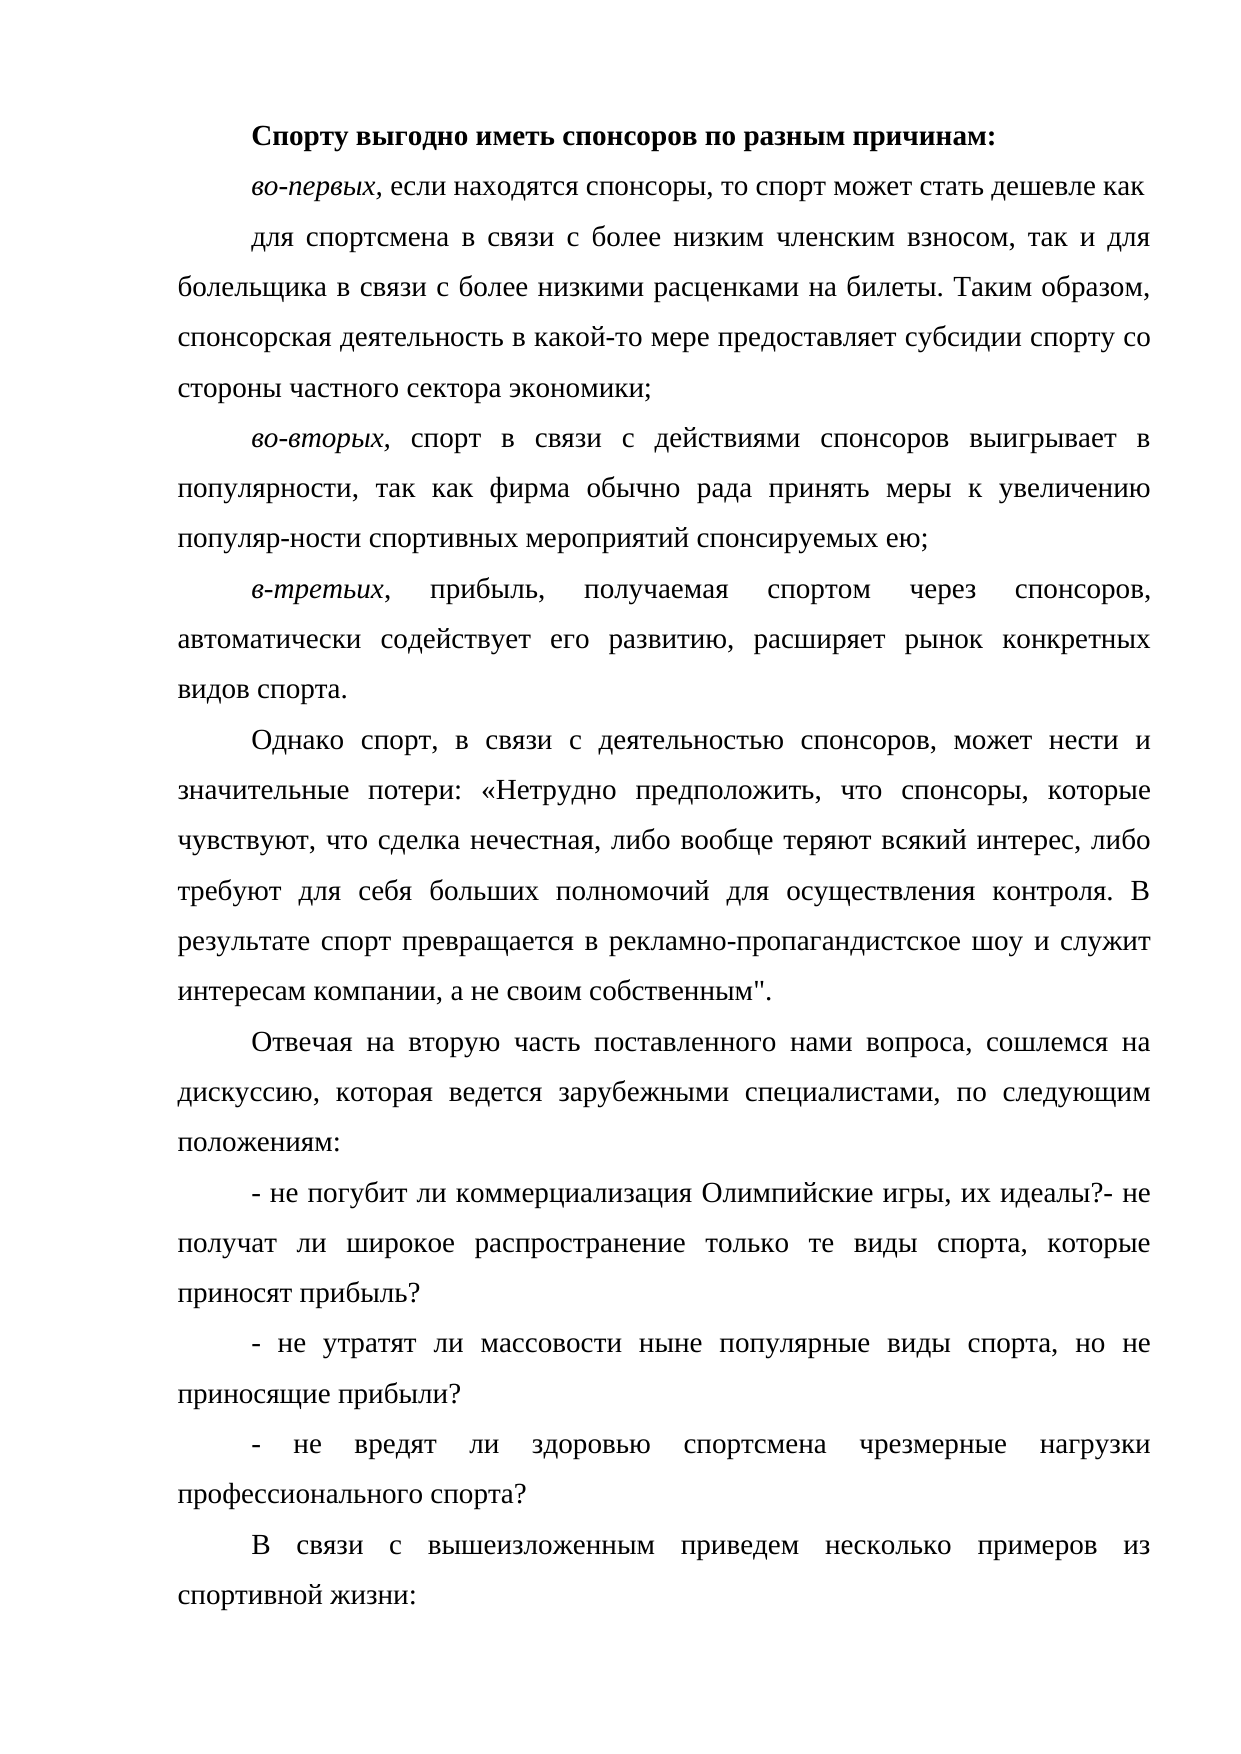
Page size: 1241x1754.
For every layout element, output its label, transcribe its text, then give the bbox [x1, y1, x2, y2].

text Спорту выгодно иметь спонсоров по разным причинам: [177, 118, 1152, 152]
text Отвечая на вторую часть поставленного нами вопроса, сошлемся на дискуссию, которая ведется зарубежными специалистами, по следующим положениям: [177, 1024, 1152, 1158]
text - не утратят ли массовости ныне популярные виды спорта, но не приносящие прибыли? [177, 1326, 1152, 1409]
text - не погубит ли коммерциализация Олимпийские игры, их идеалы?- не получат ли широкое распространение только те виды спорта, которые приносят прибыль? [177, 1175, 1152, 1309]
text Однако спорт, в связи с деятельностью спонсоров, может нести и значительные потери: «Нетрудно предположить, что спонсоры, которые чувствуют, что сделка нечестная, либо вообще теряют всякий интерес, либо требуют для себя больших полномочий для осуществления контроля. В результате спорт превращается в рекламно-пропагандистское шоу и служит интересам компании, а не своим собственным". [177, 722, 1152, 1007]
text В связи с вышеизложенным приведем несколько примеров из спортивной жизни: [177, 1527, 1152, 1611]
text во-первых, если находятся спонсоры, то спорт может стать дешевле как [177, 168, 1152, 202]
text в-третьих, прибыль, получаемая спортом через спонсоров, автоматически содействует его развитию, расширяет рынок конкретных видов спорта. [177, 571, 1152, 705]
text во-вторых, спорт в связи с действиями спонсоров выигрывает в популярности, так как фирма обычно рада принять меры к увеличению популяр-ности спортивных мероприятий спонсируемых ею; [177, 420, 1152, 554]
text для спортсмена в связи с более низким членским взносом, так и для болельщика в связи с более низкими расценками на билеты. Таким образом, спонсорская деятельность в какой-то мере предоставляет субсидии спорту со стороны частного сектора экономики; [177, 219, 1152, 403]
text - не вредят ли здоровью спортсмена чрезмерные нагрузки профессионального спорта? [177, 1426, 1152, 1510]
